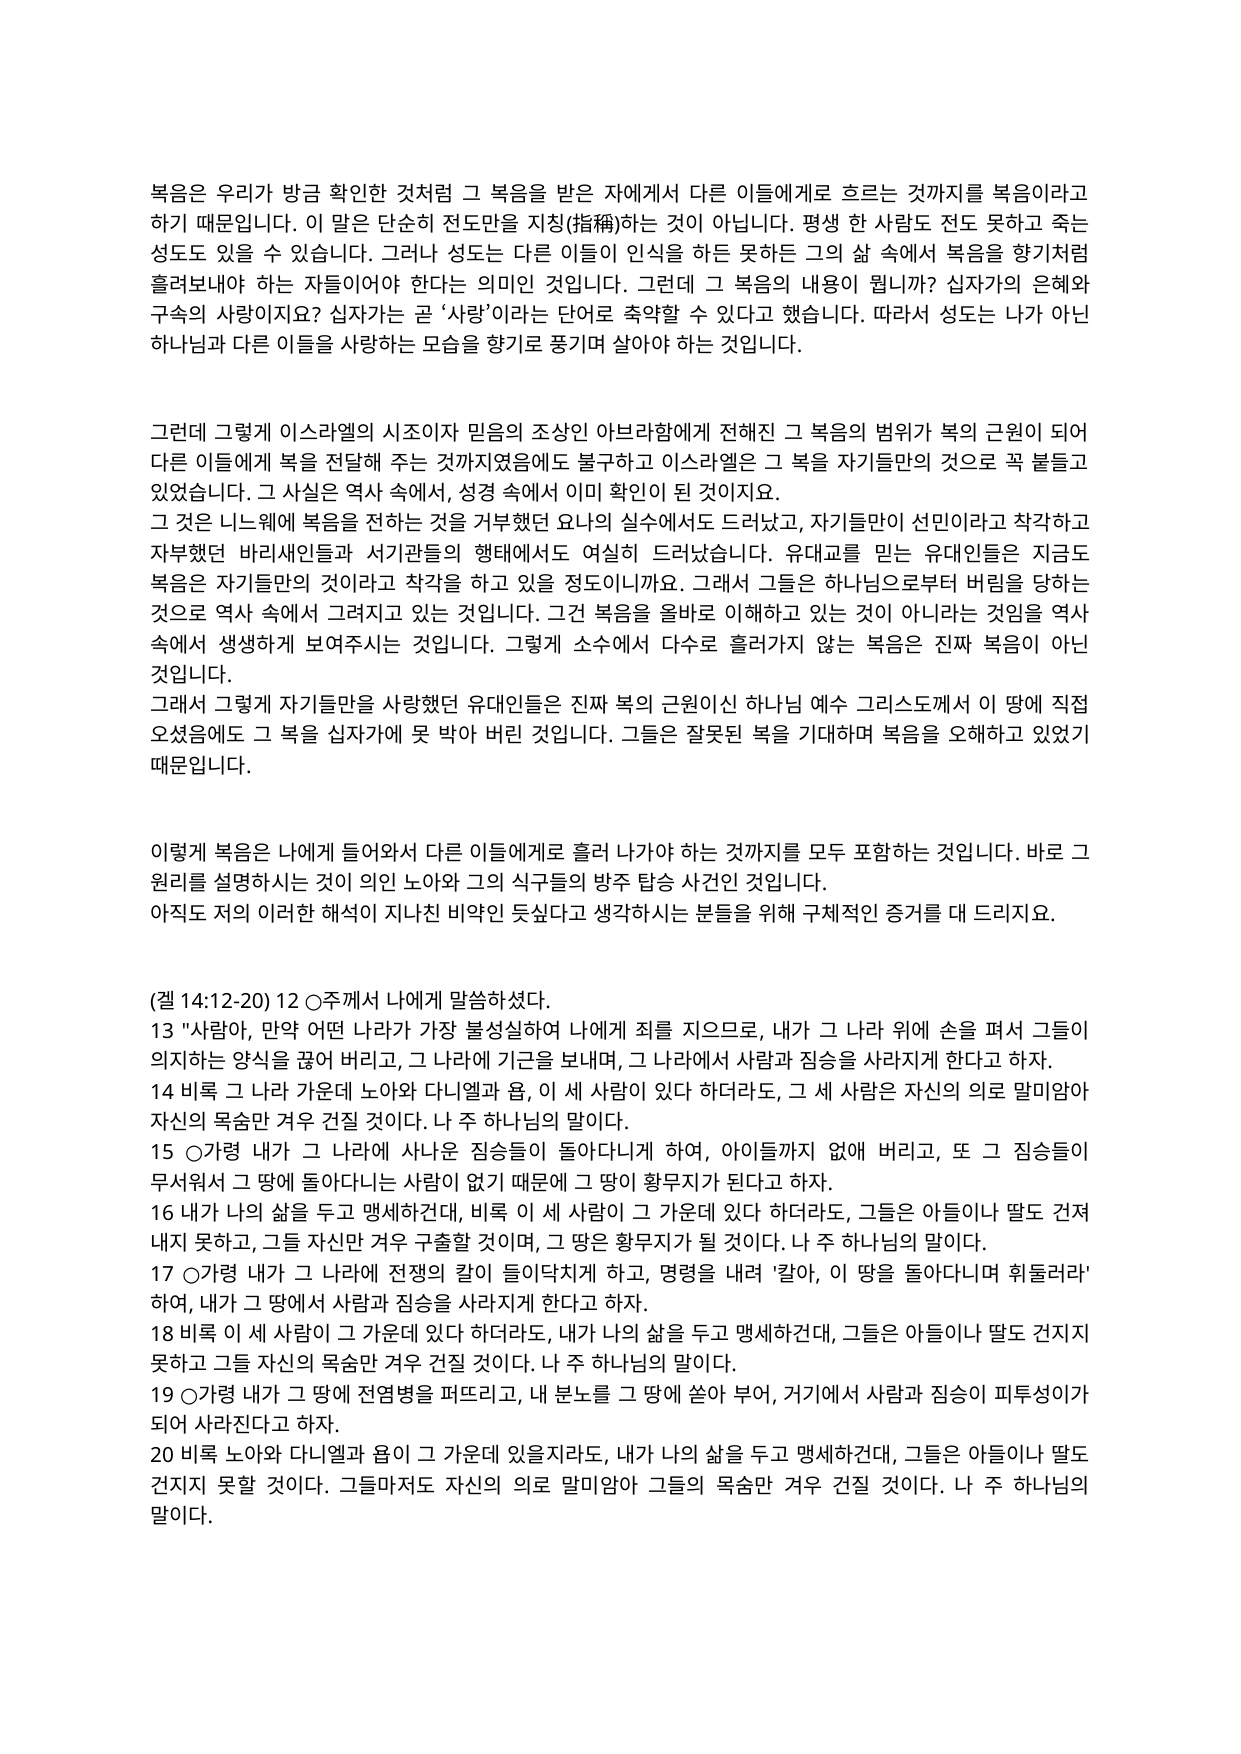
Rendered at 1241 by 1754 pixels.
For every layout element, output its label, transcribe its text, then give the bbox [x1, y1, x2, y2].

text 15 ○가령 내가 그 나라에 사나운 짐승들이 돌아다니게 하여, 아이들까지 없애 버리고, 또 그 짐승들이 무서워서 그 땅에 돌아다니는 사람이 없기 때문에 그 땅이 황무지가 된다고 하자. [150, 1136, 1090, 1196]
text 17 ○가령 내가 그 나라에 전쟁의 칼이 들이닥치게 하고, 명령을 내려 '칼아, 이 땅을 돌아다니며 휘둘러라' 하여, 내가 그 땅에서 사람과 짐승을 사라지게 한다고 하자. [150, 1257, 1090, 1317]
text 14 비록 그 나라 가운데 노아와 다니엘과 욥, 이 세 사람이 있다 하더라도, 그 세 사람은 자신의 의로 말미암아 자신의 목숨만 겨우 건질 것이다. 나 주 하나님의 말이다. [150, 1075, 1090, 1136]
text 아직도 저의 이러한 해석이 지나친 비약인 듯싶다고 생각하시는 분들을 위해 구체적인 증거를 대 드리지요. [150, 897, 1090, 927]
text 18 비록 이 세 사람이 그 가운데 있다 하더라도, 내가 나의 삶을 두고 맹세하건대, 그들은 아들이나 딸도 건지지 못하고 그들 자신의 목숨만 겨우 건질 것이다. 나 주 하나님의 말이다. [150, 1317, 1090, 1378]
text 13 "사람아, 만약 어떤 나라가 가장 불성실하여 나에게 죄를 지으므로, 내가 그 나라 위에 손을 펴서 그들이 의지하는 양식을 끊어 버리고, 그 나라에 기근을 보내며, 그 나라에서 사람과 짐승을 사라지게 한다고 하자. [150, 1014, 1090, 1075]
text 그래서 그렇게 자기들만을 사랑했던 유대인들은 진짜 복의 근원이신 하나님 예수 그리스도께서 이 땅에 직접 오셨음에도 그 복을 십자가에 못 박아 버린 것입니다. 그들은 잘못된 복을 기대하며 복음을 오해하고 있었기 때문입니다. [150, 688, 1090, 779]
text 19 ○가령 내가 그 땅에 전염병을 퍼뜨리고, 내 분노를 그 땅에 쏟아 부어, 거기에서 사람과 짐승이 피투성이가 되어 사라진다고 하자. [150, 1378, 1090, 1439]
text (겔14:12‐20) 12 ○주께서 나에게 말씀하셨다. [150, 984, 1090, 1014]
text 20 비록 노아와 다니엘과 욥이 그 가운데 있을지라도, 내가 나의 삶을 두고 맹세하건대, 그들은 아들이나 딸도 건지지 못할 것이다. 그들마저도 자신의 의로 말미암아 그들의 목숨만 겨우 건질 것이다. 나 주 하나님의 말이다. [150, 1439, 1090, 1529]
text 이렇게 복음은 나에게 들어와서 다른 이들에게로 흘러 나가야 하는 것까지를 모두 포함하는 것입니다. 바로 그 원리를 설명하시는 것이 의인 노아와 그의 식구들의 방주 탑승 사건인 것입니다. [150, 836, 1090, 897]
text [150, 177, 1090, 359]
text 16 내가 나의 삶을 두고 맹세하건대, 비록 이 세 사람이 그 가운데 있다 하더라도, 그들은 아들이나 딸도 건져 내지 못하고, 그들 자신만 겨우 구출할 것이며, 그 땅은 황무지가 될 것이다. 나 주 하나님의 말이다. [150, 1196, 1090, 1257]
text 그런데 그렇게 이스라엘의 시조이자 믿음의 조상인 아브라함에게 전해진 그 복음의 범위가 복의 근원이 되어 다른 이들에게 복을 전달해 주는 것까지였음에도 불구하고 이스라엘은 그 복을 자기들만의 것으로 꼭 붙들고 있었습니다. 그 사실은 역사 속에서, 성경 속에서 이미 확인이 된 것이지요. [150, 416, 1090, 507]
text 그 것은 니느웨에 복음을 전하는 것을 거부했던 요나의 실수에서도 드러났고, 자기들만이 선민이라고 착각하고 자부했던 바리새인들과 서기관들의 행태에서도 여실히 드러났습니다. 유대교를 믿는 유대인들은 지금도 복음은 자기들만의 것이라고 착각을 하고 있을 정도이니까요. 그래서 그들은 하나님으로부터 버림을 당하는 것으로 역사 속에서 그려지고 있는 것입니다. 그건 복음을 올바로 이해하고 있는 것이 아니라는 것임을 역사 속에서 생생하게 보여주시는 것입니다. 그렇게 소수에서 다수로 흘러가지 않는 복음은 진짜 복음이 아닌 것입니다. [150, 507, 1090, 688]
